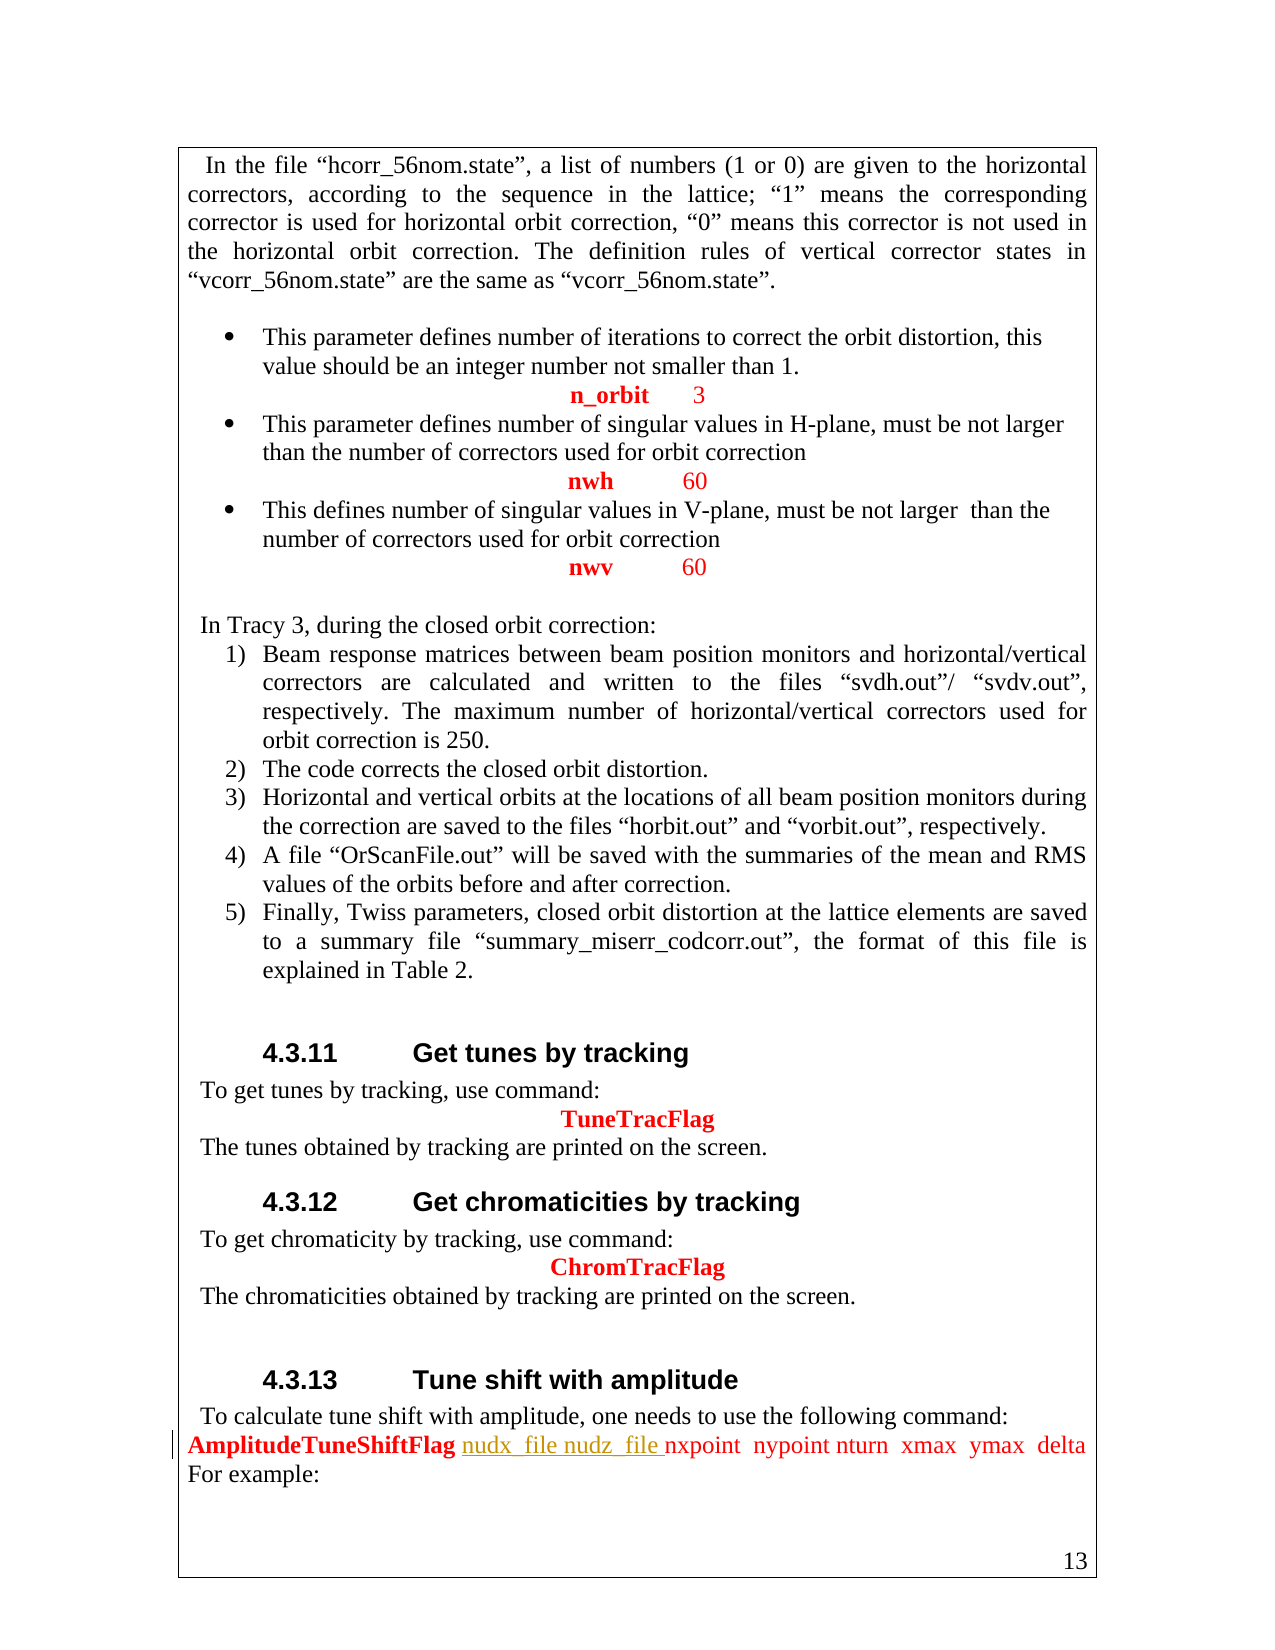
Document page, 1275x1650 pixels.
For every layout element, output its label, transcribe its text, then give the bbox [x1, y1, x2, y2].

list This parameter defines number of singular values in H-plane, must be not larger than the number of correctors used for orbit correction [225, 409, 1088, 466]
subtitle Get tunes by tracking [262, 1037, 1088, 1069]
text n_orbit 3 [187, 380, 1088, 409]
subtitle Get chromaticities by tracking [262, 1186, 1088, 1217]
text AmplitudeTuneShiftFlag nxpoint nypoint nturn xmax ymax delta [187, 1430, 1088, 1459]
list Beam response matrices between beam position monitors and horizontal/vertical correctors are calculated and written to the files “svdh.out”/ “svdv.out”, respectively. The maximum number of horizontal/vertical correctors used for orbit correction is 250. [225, 639, 1088, 754]
text To calculate tune shift with amplitude, one needs to use the following command: [187, 1401, 1088, 1430]
list This defines number of singular values in V-plane, must be not larger than the number of correctors used for orbit correction [225, 495, 1088, 552]
list The code corrects the closed orbit distortion. [225, 754, 1088, 782]
text The chromaticities obtained by tracking are printed on the screen. [187, 1281, 1088, 1310]
list This parameter defines number of iterations to correct the orbit distortion, this value should be an integer number not smaller than 1. [225, 322, 1088, 380]
text ChromTracFlag [187, 1252, 1088, 1281]
subtitle Tune shift with amplitude [262, 1364, 1088, 1395]
text TuneTracFlag [187, 1104, 1088, 1132]
text In Tracy 3, during the closed orbit correction: [187, 610, 1088, 639]
text To get chromaticity by tracking, use command: [187, 1224, 1088, 1252]
list A file “OrScanFile.out” will be saved with the summaries of the mean and RMS values of the orbits before and after correction. [225, 840, 1088, 897]
text To get tunes by tracking, use command: [187, 1075, 1088, 1104]
list Horizontal and vertical orbits at the locations of all beam position monitors during the correction are saved to the files “horbit.out” and “vorbit.out”, respectively. [225, 782, 1088, 840]
text The tunes obtained by tracking are printed on the screen. [187, 1132, 1088, 1161]
text nwv 60 [187, 552, 1088, 581]
text In the file “hcorr_56nom.state”, a list of numbers (1 or 0) are given to the horizontal correctors, according to the sequence in the lattice; “1” means the corresponding corrector is used for horizontal orbit correction, “0” means this corrector is not used in the horizontal orbit correction. The definition rules of vertical corrector states in “vcorr_56nom.state” are the same as “vcorr_56nom.state”. [187, 150, 1088, 294]
text nwh 60 [187, 466, 1088, 495]
list Finally, Twiss parameters, closed orbit distortion at the lattice elements are saved to a summary file “summary_miserr_codcorr.out”, the format of this file is explained in Table 2. [225, 897, 1088, 984]
text For example: [187, 1459, 1088, 1487]
